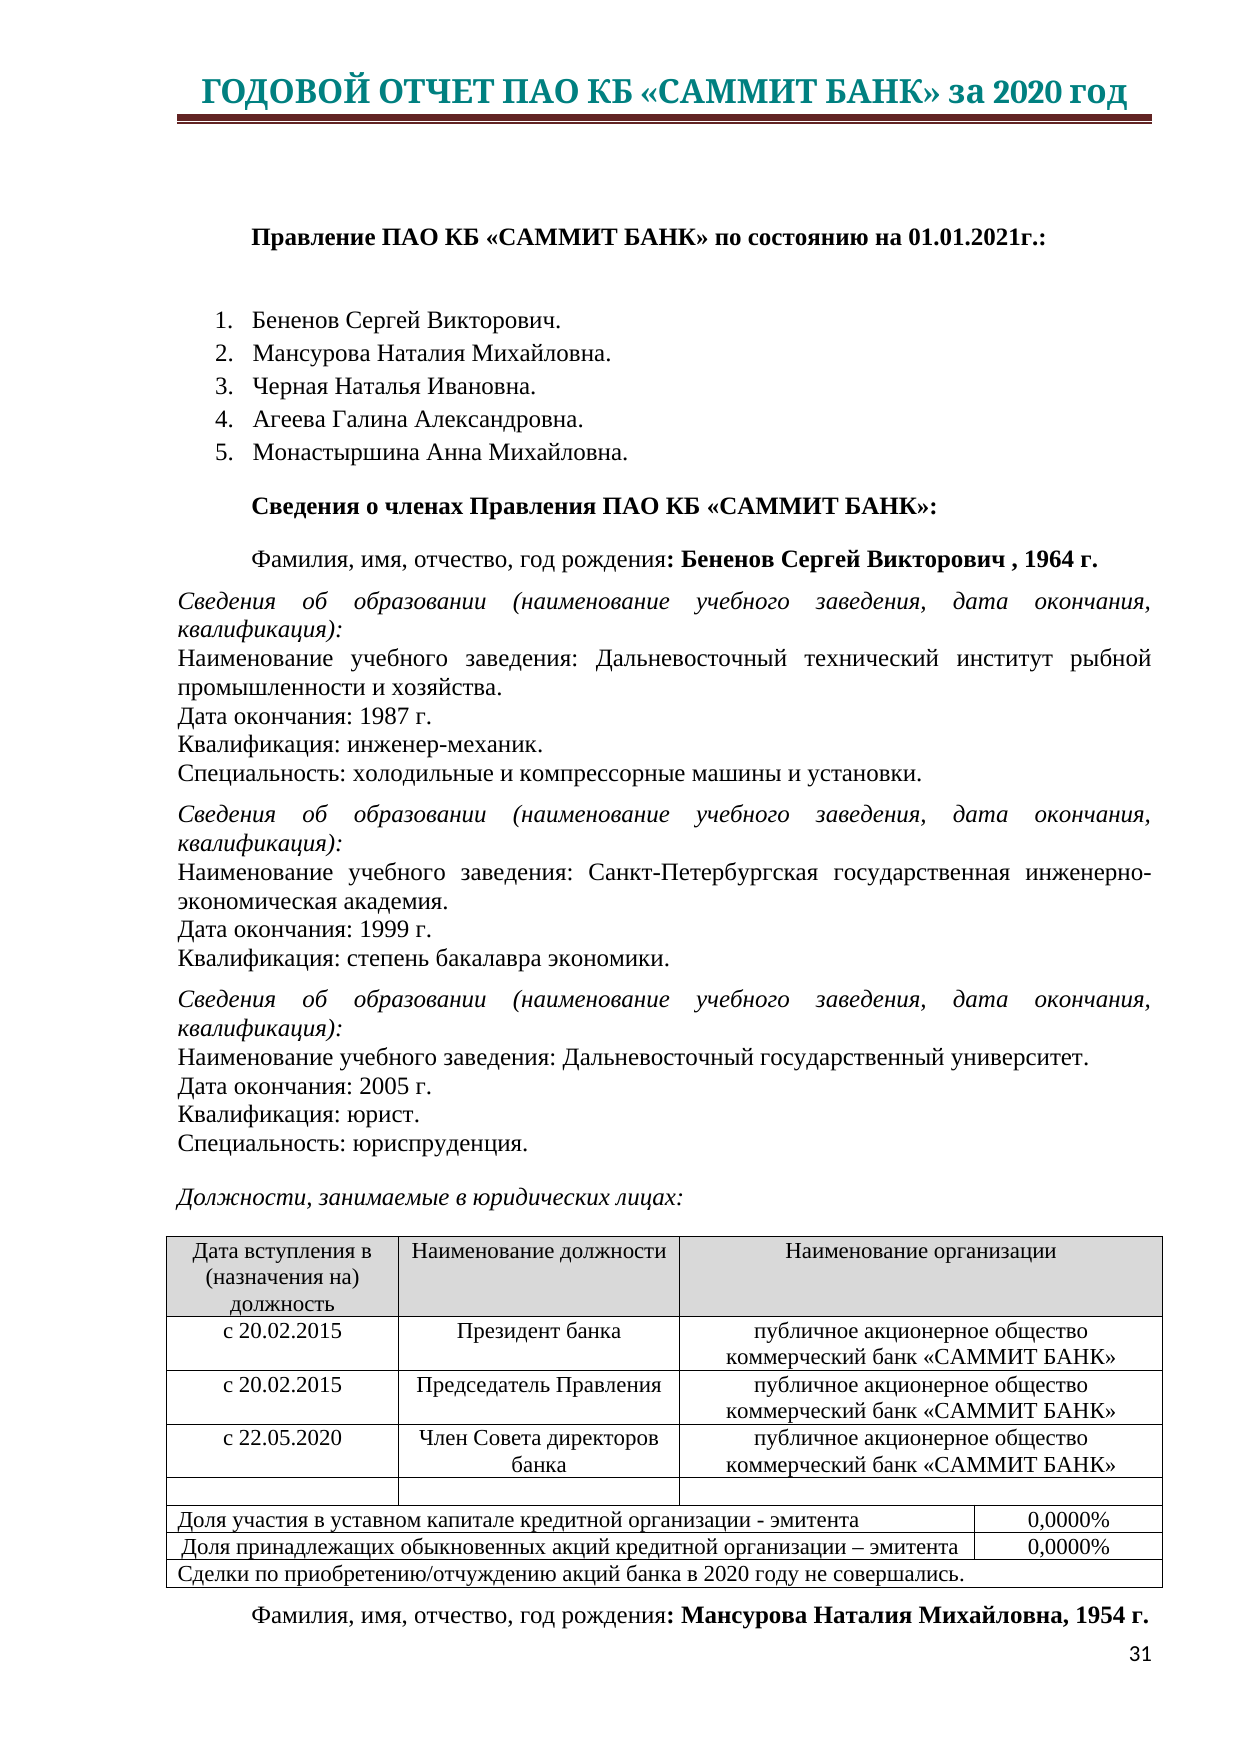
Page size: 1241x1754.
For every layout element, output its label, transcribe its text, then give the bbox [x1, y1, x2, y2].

text Специальность: холодильные и компрессорные машины и установки. [177, 758, 1152, 787]
table_cell Сделки по приобретению/отчуждению акций банка в 2020 году не совершались. [167, 1560, 1162, 1587]
table_cell [680, 1478, 1162, 1504]
text Наименование учебного заведения: Санкт-Петербургская государственная инженерно-экономическая академия. [177, 857, 1152, 914]
text Специальность: юриспруденция. [177, 1128, 1152, 1157]
table_cell Доля принадлежащих обыкновенных акций кредитной организации – эмитента [167, 1533, 974, 1559]
table_header Наименование должности [399, 1237, 679, 1316]
table_header Наименование организации [680, 1237, 1162, 1316]
text Дата окончания: 1999 г. [177, 914, 1152, 943]
text Фамилия, имя, отчество, год рождения: Мансурова Наталия Михайловна, . [177, 1600, 1152, 1629]
list Агеева Галина Александровна. [215, 404, 1152, 433]
text Правление ПАО КБ «САММИТ БАНК» по состоянию на 01.01.2021г.: [177, 222, 1152, 251]
table_cell публичное акционерное общество коммерческий банк «САММИТ БАНК» [680, 1317, 1162, 1370]
table_cell 0,0000% [975, 1533, 1162, 1559]
text Дата окончания: . [177, 1071, 1152, 1099]
text Должности, занимаемые в юридических лицах: [177, 1182, 1152, 1211]
text Сведения об образовании (наименование учебного заведения, дата окончания, квалификация): [177, 984, 1152, 1042]
list Черная Наталья Ивановна. [215, 371, 1152, 400]
table_cell Председатель Правления [399, 1371, 679, 1423]
text Дата окончания: . [177, 701, 1152, 729]
list Мансурова Наталия Михайловна. [215, 338, 1152, 367]
text Наименование учебного заведения: Дальневосточный технический институт рыбной промышленности и хозяйства. [177, 643, 1152, 701]
table_cell публичное акционерное общество коммерческий банк «САММИТ БАНК» [680, 1425, 1162, 1477]
table_cell [167, 1478, 398, 1504]
text Фамилия, имя, отчество, год рождения: Бененов Сергей Викторович , . [177, 544, 1152, 573]
table_header Дата вступления в (назначения на) должность [167, 1237, 398, 1316]
text Сведения об образовании (наименование учебного заведения, дата окончания, квалификация): [177, 586, 1152, 643]
table_cell публичное акционерное общество коммерческий банк «САММИТ БАНК» [680, 1371, 1162, 1423]
table_cell с 22.05.2020 [167, 1425, 398, 1477]
text Квалификация: юрист. [177, 1099, 1152, 1128]
table_cell Доля участия в уставном капитале кредитной организации - эмитента [167, 1506, 974, 1532]
table_cell 0,0000% [975, 1506, 1162, 1532]
text Наименование учебного заведения: Дальневосточный государственный университет. [177, 1042, 1152, 1071]
text Сведения о членах Правления ПАО КБ «САММИТ БАНК»: [177, 491, 1152, 519]
table_cell Президент банка [399, 1317, 679, 1370]
list Монастыршина Анна Михайловна. [215, 437, 1152, 466]
text Сведения об образовании (наименование учебного заведения, дата окончания, квалификация): [177, 799, 1152, 857]
table_cell [399, 1478, 679, 1504]
text Квалификация: инженер-механик. [177, 729, 1152, 758]
table_cell Член Совета директоров банка [399, 1425, 679, 1477]
table_cell с 20.02.2015 [167, 1317, 398, 1370]
list Бененов Сергей Викторович. [214, 305, 1152, 334]
text Квалификация: степень бакалавра экономики. [177, 943, 1152, 972]
table_cell с 20.02.2015 [167, 1371, 398, 1423]
